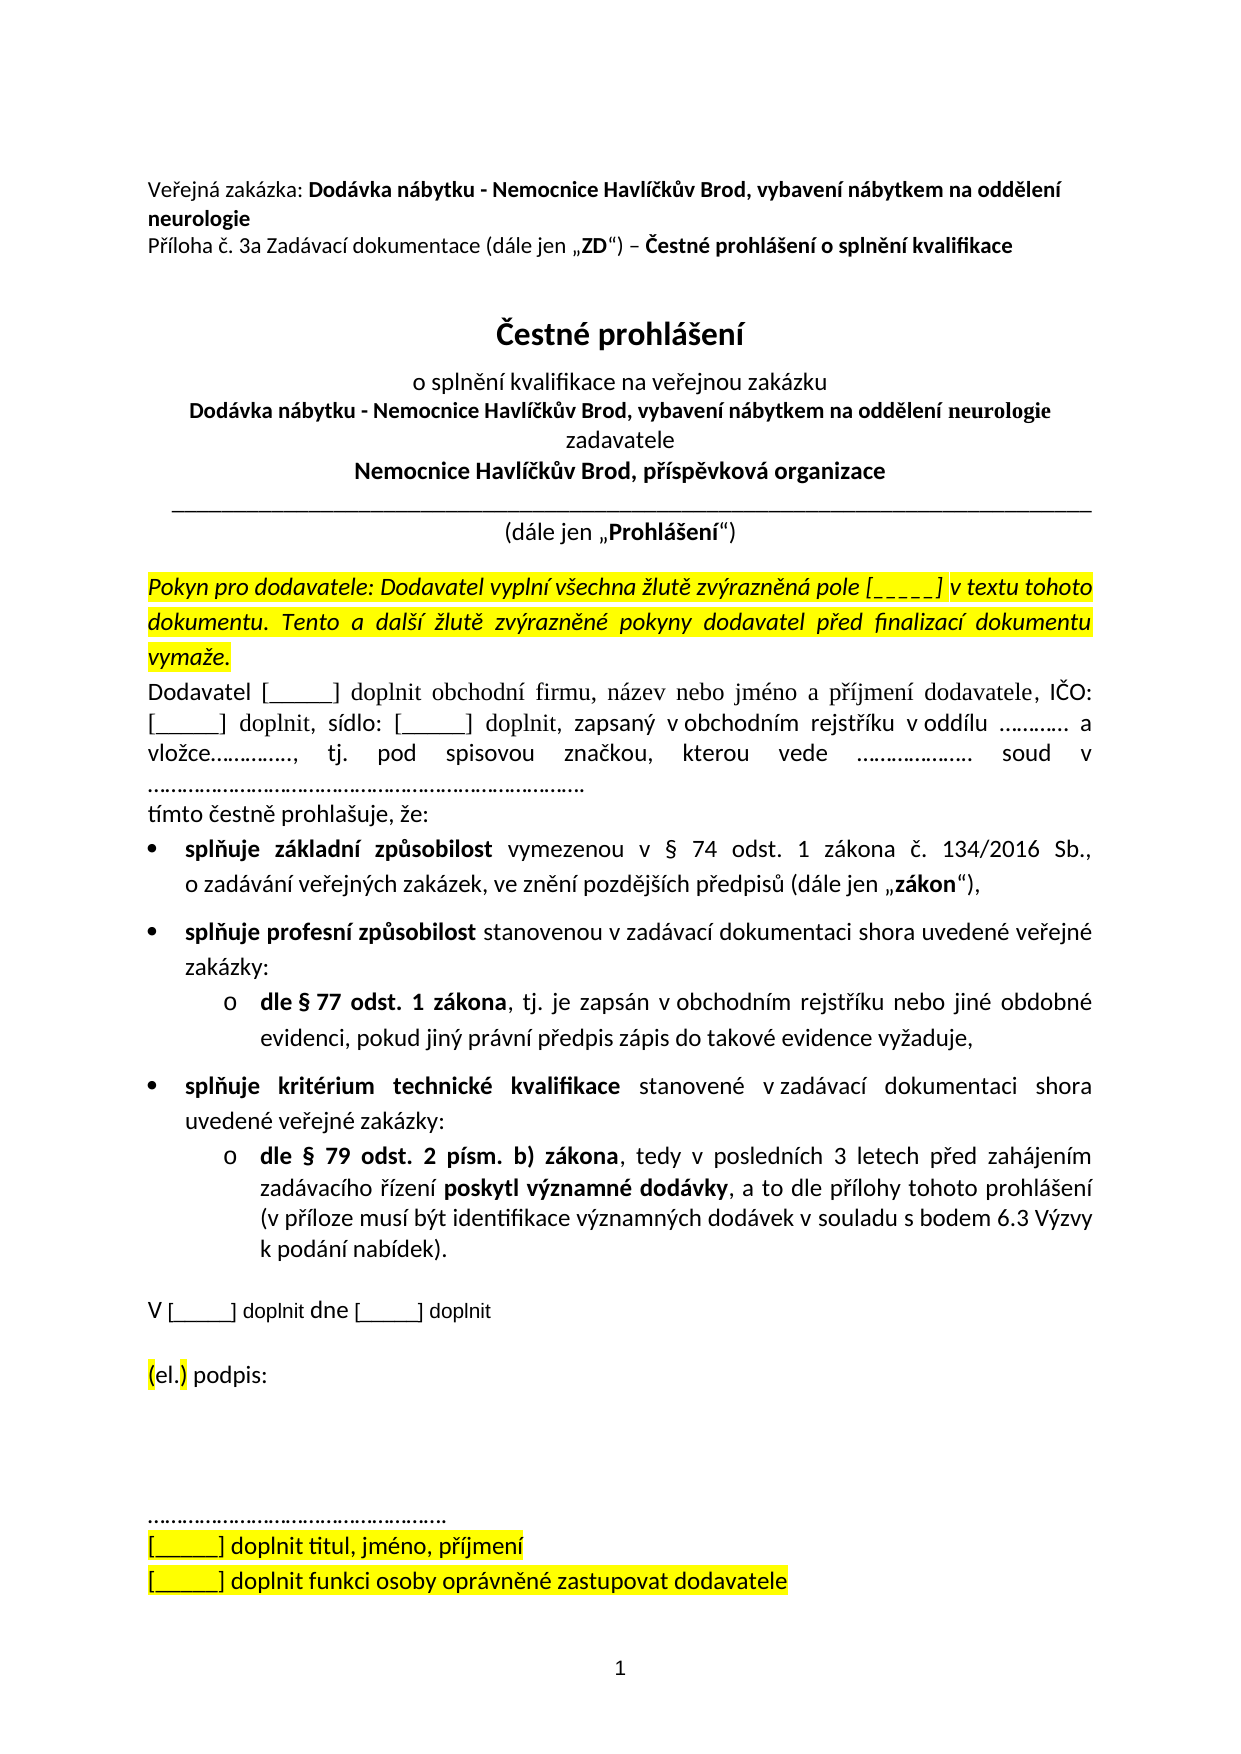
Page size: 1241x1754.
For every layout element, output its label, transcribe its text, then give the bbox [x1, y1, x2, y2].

text (el.) podpis: [187, 1359, 1093, 1390]
text Příloha č. 3a Zadávací dokumentace (dále jen „ZD“) – Čestné prohlášení o splnění kvalifikace [148, 232, 1093, 260]
text Nemocnice Havlíčkův Brod, příspěvková organizace [148, 455, 1093, 486]
text o splnění kvalifikace na veřejnou zakázku [148, 366, 1093, 396]
list splňuje kritérium technické kvalifikace stanovené v zadávací dokumentaci shora uvedené veřejné zakázky: [148, 1070, 1093, 1135]
list tímto čestně prohlašuje, že: [148, 799, 1093, 829]
text Veřejná zakázka: Dodávka nábytku - Nemocnice Havlíčkův Brod, vybavení nábytkem na oddělení neurologie [148, 176, 1093, 232]
text Pokyn pro dodavatele: Dodavatel vyplní všechna žlutě zvýrazněná pole [_____] v textu tohoto dokumentu. Tento a další žlutě zvýrazněné pokyny dodavatel před finalizací dokumentu vymaže. [148, 572, 1093, 607]
list dle § 77 odst. 1 zákona, tj. je zapsán v obchodním rejstříku nebo jiné obdobné evidenci, pokud jiný právní předpis zápis do takové evidence vyžaduje, [223, 986, 1093, 1053]
text Dodávka nábytku - Nemocnice Havlíčkův Brod, vybavení nábytkem na oddělení neurologie [148, 396, 1093, 424]
text V dne [148, 1294, 1093, 1324]
text zadavatele [148, 424, 1093, 455]
text __________________________________________________________________________ [148, 486, 1093, 516]
text ……………………………………………. [148, 1499, 1093, 1530]
list Dodavatel , IČO: , sídlo: , zapsaný v obchodním rejstříku v oddílu ………… a vložce………….., tj. pod spisovou značkou, kterou vede ……………….. soud v …………………………………………………………………. [148, 677, 1093, 799]
list splňuje profesní způsobilost stanovenou v zadávací dokumentaci shora uvedené veřejné zakázky: [148, 916, 1093, 982]
list splňuje základní způsobilost vymezenou v § 74 odst. 1 zákona č. 134/2016 Sb., o zadávání veřejných zakázek, ve znění pozdějších předpisů (dále jen „zákon“), [148, 834, 1093, 899]
list dle § 79 odst. 2 písm. b) zákona, tedy v posledních 3 letech před zahájením zadávacího řízení poskytl významné dodávky, a to dle přílohy tohoto prohlášení (v příloze musí být identifikace významných dodávek v souladu s bodem 6.3 Výzvy k podání nabídek). [223, 1140, 1093, 1263]
text (dále jen „Prohlášení“) [148, 516, 1093, 547]
text Pokyn pro dodavatele: Dodavatel vyplní všechna žlutě zvýrazněná pole [_____] v textu tohoto dokumentu. Tento a další žlutě zvýrazněné pokyny dodavatel před finalizací dokumentu vymaže. [148, 637, 1093, 672]
subtitle Čestné prohlášení [148, 313, 1093, 353]
